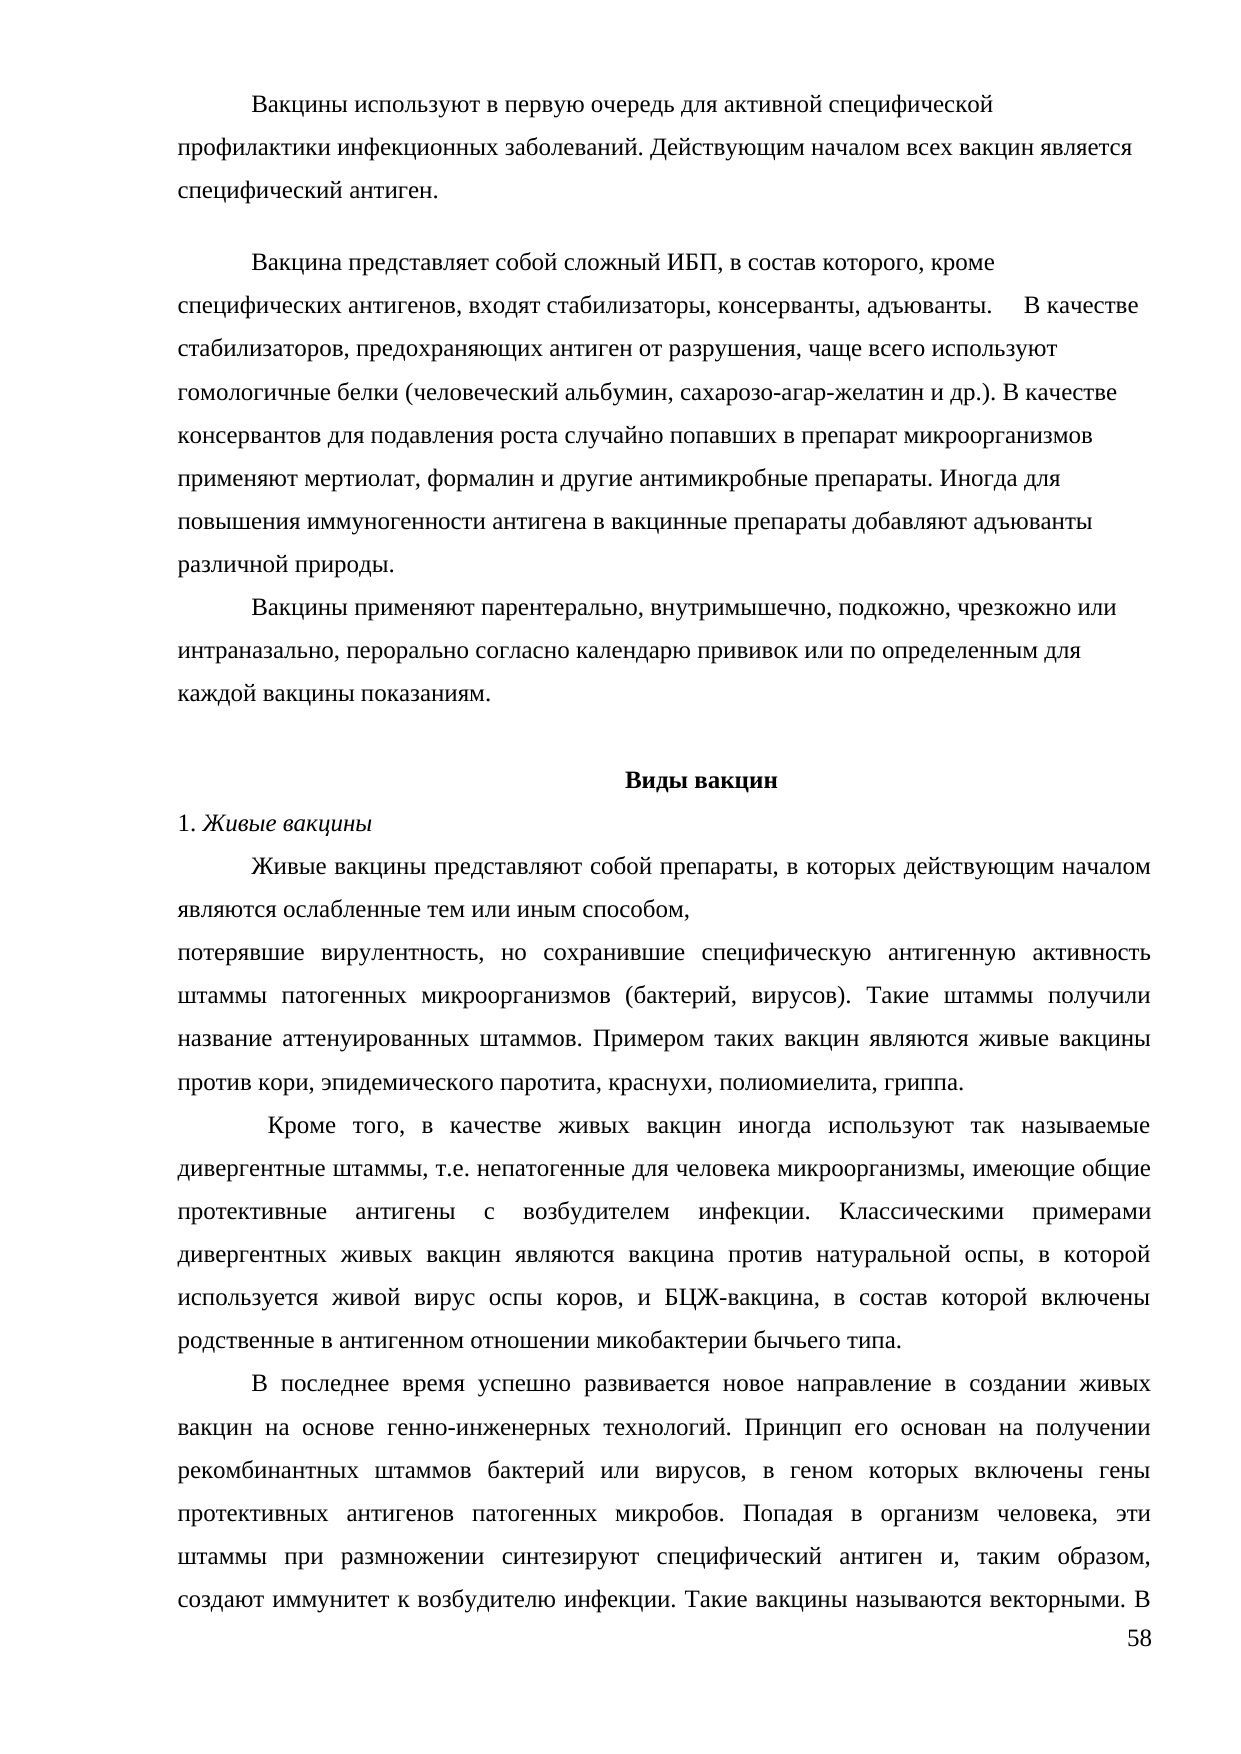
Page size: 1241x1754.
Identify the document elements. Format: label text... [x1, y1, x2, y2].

text Вакцины применяют парентерально, внутримышечно, подкожно, чрезкожно или интраназально, перорально согласно календарю прививок или по определенным для каждой вакцины показаниям. [177, 751, 1152, 866]
text 1. Живые вакцины [177, 966, 1152, 995]
text Виды вакцин [177, 923, 1152, 952]
text Живые вакцины представляют собой препараты, в которых действующим началом являются ослабленные тем или иным способом, [177, 1009, 1152, 1081]
text Вакцины используют в первую очередь для активной специфической профилактики инфекционных заболеваний. Действующим началом всех вакцин является специфический антиген. [177, 247, 1152, 362]
text Термин «вакцина» (от франц. vacca - корова) ввел Л. Пастер в честь создателя первой вакцины Дженнера, применившего вирус коровьей оспы для иммунизации людей против натуральной оспы человека. [177, 89, 1152, 204]
text потерявшие вирулентность, но сохранившие специфическую антигенную активность штаммы патогенных микроорганизмов (бактерий, вирусов). Такие штаммы получили название аттенуированных штаммов. Примером таких вакцин являются живые вакцины против кори, эпидемического паротита, краснухи, полиомиелита, гриппа. [177, 1096, 1152, 1254]
text Вакцина представляет собой сложный ИБП, в состав которого, кроме специфических антигенов, входят стабилизаторы, консерванты, адъюванты. В качестве стабилизаторов, предохраняющих антиген от разрушения, чаще всего используют гомологичные белки (человеческий альбумин, сахарозо-агар-желатин и др.). В качестве консервантов для подавления роста случайно попавших в препарат микроорганизмов применяют мертиолат, формалин и другие антимикробные препараты. Иногда для повышения иммуногенности антигена в вакцинные препараты добавляют адъюванты различной природы. [177, 406, 1152, 736]
text Кроме того, в качестве живых вакцин иногда используют так называемые дивергентные штаммы, т.е. непатогенные для человека микроорганизмы, имеющие общие протективные антигены с возбудителем инфекции. Классическими примерами дивергентных живых вакцин являются вакцина против натуральной оспы, в которой используется живой вирус оспы коров, и БЦЖ-вакцина, в состав которой включены родственные в антигенном отношении микобактерии бычьего типа. [177, 1268, 1152, 1513]
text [177, 1527, 1152, 1599]
